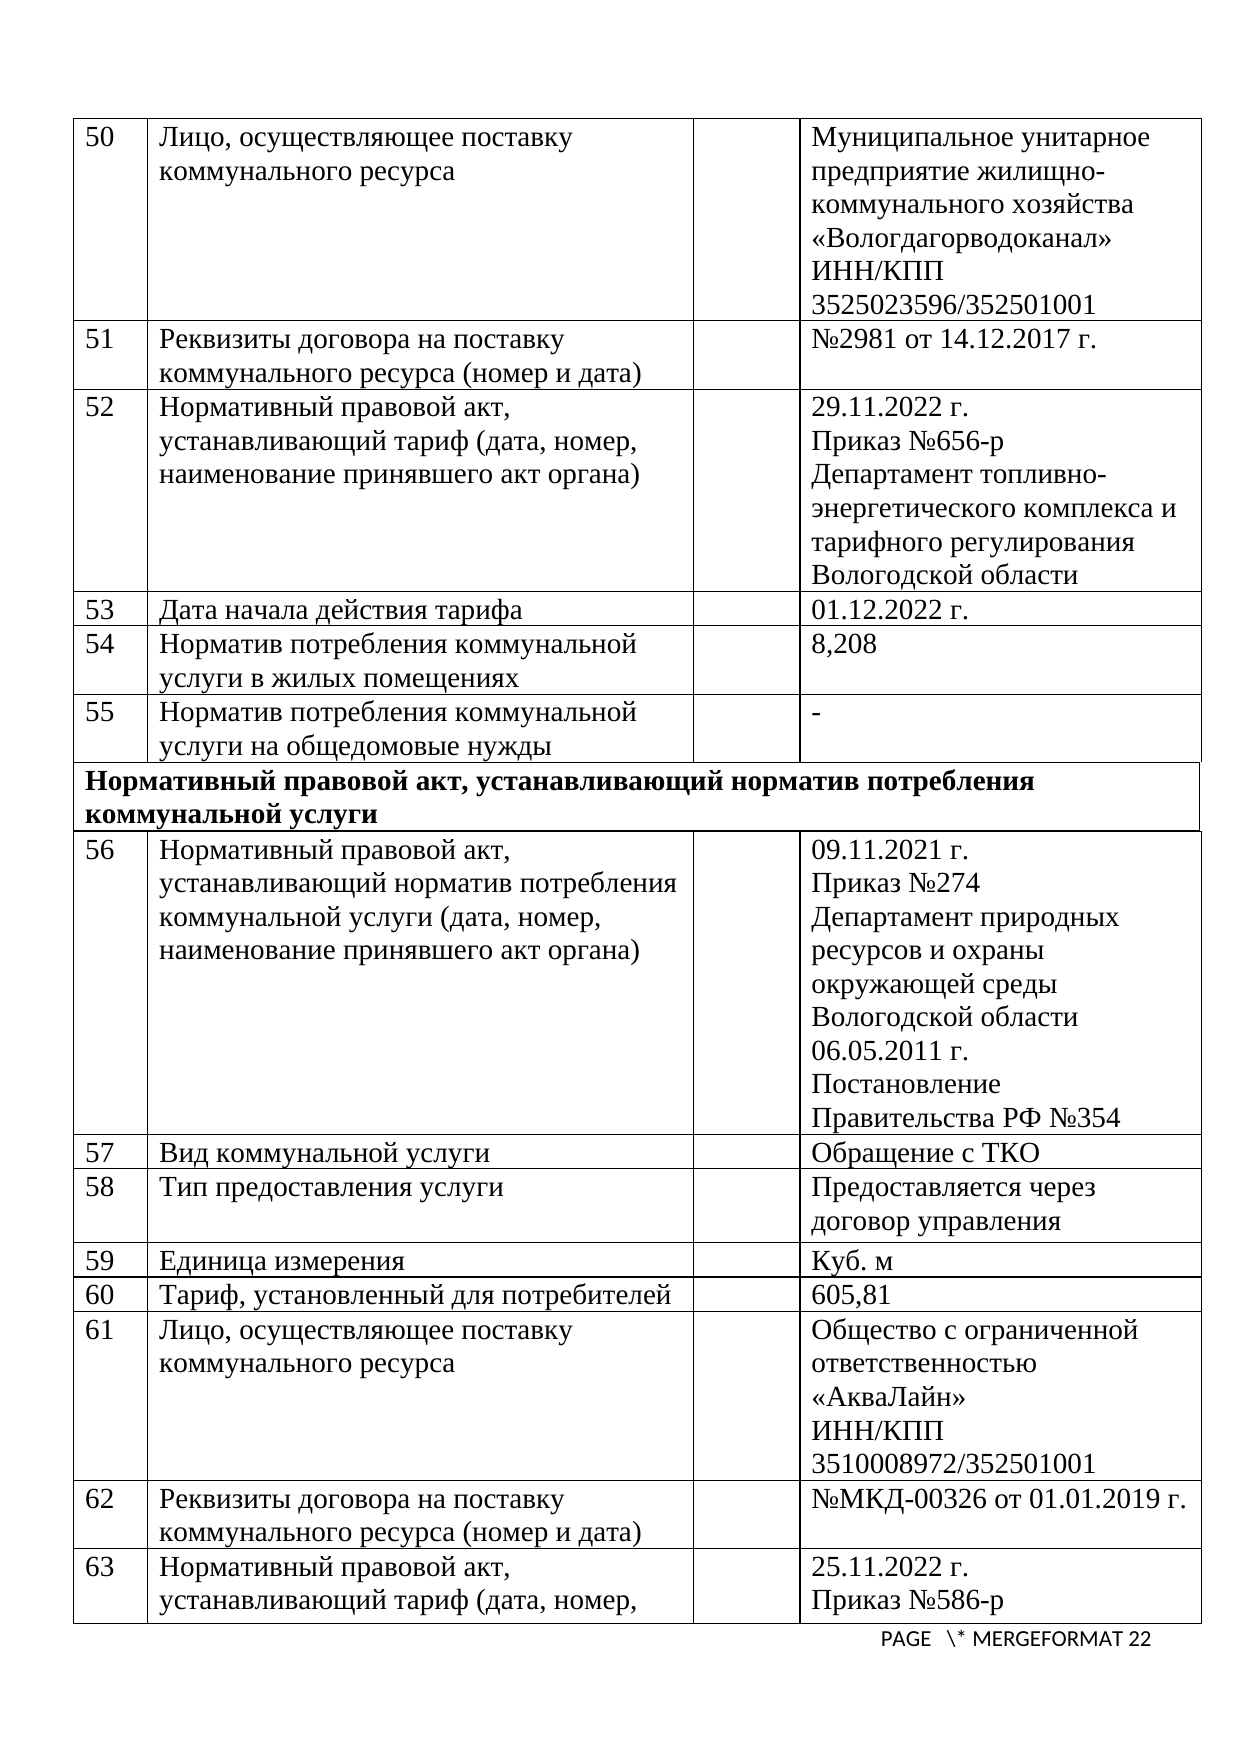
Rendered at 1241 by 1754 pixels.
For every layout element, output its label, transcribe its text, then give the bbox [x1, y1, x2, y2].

table_cell [694, 1169, 799, 1242]
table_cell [148, 1549, 693, 1623]
table_cell 55 [74, 695, 147, 762]
table_cell 605,81 [801, 1278, 1201, 1311]
table_cell [694, 390, 799, 591]
table_cell [694, 592, 799, 625]
table_cell [694, 119, 799, 320]
table_cell [694, 1243, 799, 1276]
table_cell 62 [74, 1481, 147, 1548]
table_cell 58 [74, 1169, 147, 1242]
table_cell 51 [74, 321, 147, 388]
table_cell №2981 от 14.12.2017 г. [801, 321, 1201, 388]
table_header Нормативный правовой акт, устанавливающий норматив потребления коммунальной услуги [74, 763, 1199, 830]
table_cell 53 [74, 592, 147, 625]
table_cell 61 [74, 1312, 147, 1480]
table_cell [694, 1481, 799, 1548]
table_cell 59 [74, 1243, 147, 1276]
table_cell 57 [74, 1135, 147, 1168]
table_cell 60 [74, 1278, 147, 1311]
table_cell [801, 1549, 1201, 1623]
table_cell Норматив потребления коммунальной услуги в жилых помещениях [148, 626, 693, 693]
table_cell 50 [74, 119, 147, 320]
table_cell Предоставляется через договор управления [801, 1169, 1201, 1242]
table_cell [694, 695, 799, 762]
table_cell [694, 626, 799, 693]
table_cell Единица измерения [148, 1243, 693, 1276]
table_header Нормативный правовой акт, устанавливающий норматив потребления коммунальной услуги (дата, номер, наименование принявшего акт органа) [148, 832, 693, 1134]
table_cell 01.12.2022 г. [801, 592, 1201, 625]
table_cell Тариф, установленный для потребителей [148, 1278, 693, 1311]
table_header 56 [74, 832, 147, 1134]
table_cell Тип предоставления услуги [148, 1169, 693, 1242]
table_cell №МКД-00326 от 01.01.2019 г. [801, 1481, 1201, 1548]
table_cell - [801, 695, 1201, 762]
table_cell Нормативный правовой акт, устанавливающий тариф (дата, номер, наименование принявшего акт органа) [148, 390, 693, 591]
table_cell 29.11.2022 г. Приказ №656-р Департамент топливно-энергетического комплекса и тарифного регулирования Вологодской области [801, 390, 1201, 591]
table_cell [694, 1278, 799, 1311]
table_header 09.11.2021 г. Приказ №274 Департамент природных ресурсов и охраны окружающей среды Вологодской области 06.05.2011 г. Постановление Правительства РФ №354 [801, 832, 1201, 1134]
table_cell 63 [74, 1549, 147, 1623]
table_header [694, 832, 799, 1134]
table_cell 52 [74, 390, 147, 591]
table_cell Норматив потребления коммунальной услуги на общедомовые нужды [148, 695, 693, 762]
table_cell [694, 1135, 799, 1168]
table_cell Куб. м [801, 1243, 1201, 1276]
table_cell [694, 321, 799, 388]
table_cell Лицо, осуществляющее поставку коммунального ресурса [148, 1312, 693, 1480]
table_cell 54 [74, 626, 147, 693]
table_cell Общество с ограниченной ответственностью «АкваЛайн» ИНН/КПП 3510008972/352501001 [801, 1312, 1201, 1480]
table_cell Муниципальное унитарное предприятие жилищно-коммунального хозяйства «Вологдагорводоканал» ИНН/КПП 3525023596/352501001 [801, 119, 1201, 320]
table_cell Реквизиты договора на поставку коммунального ресурса (номер и дата) [148, 321, 693, 388]
table_cell [694, 1549, 799, 1623]
table_cell Лицо, осуществляющее поставку коммунального ресурса [148, 119, 693, 320]
table_cell Реквизиты договора на поставку коммунального ресурса (номер и дата) [148, 1481, 693, 1548]
table_cell Вид коммунальной услуги [148, 1135, 693, 1168]
table_cell Дата начала действия тарифа [148, 592, 693, 625]
table_cell 8,208 [801, 626, 1201, 693]
table_cell [694, 1312, 799, 1480]
table_cell Обращение с ТКО [801, 1135, 1201, 1168]
